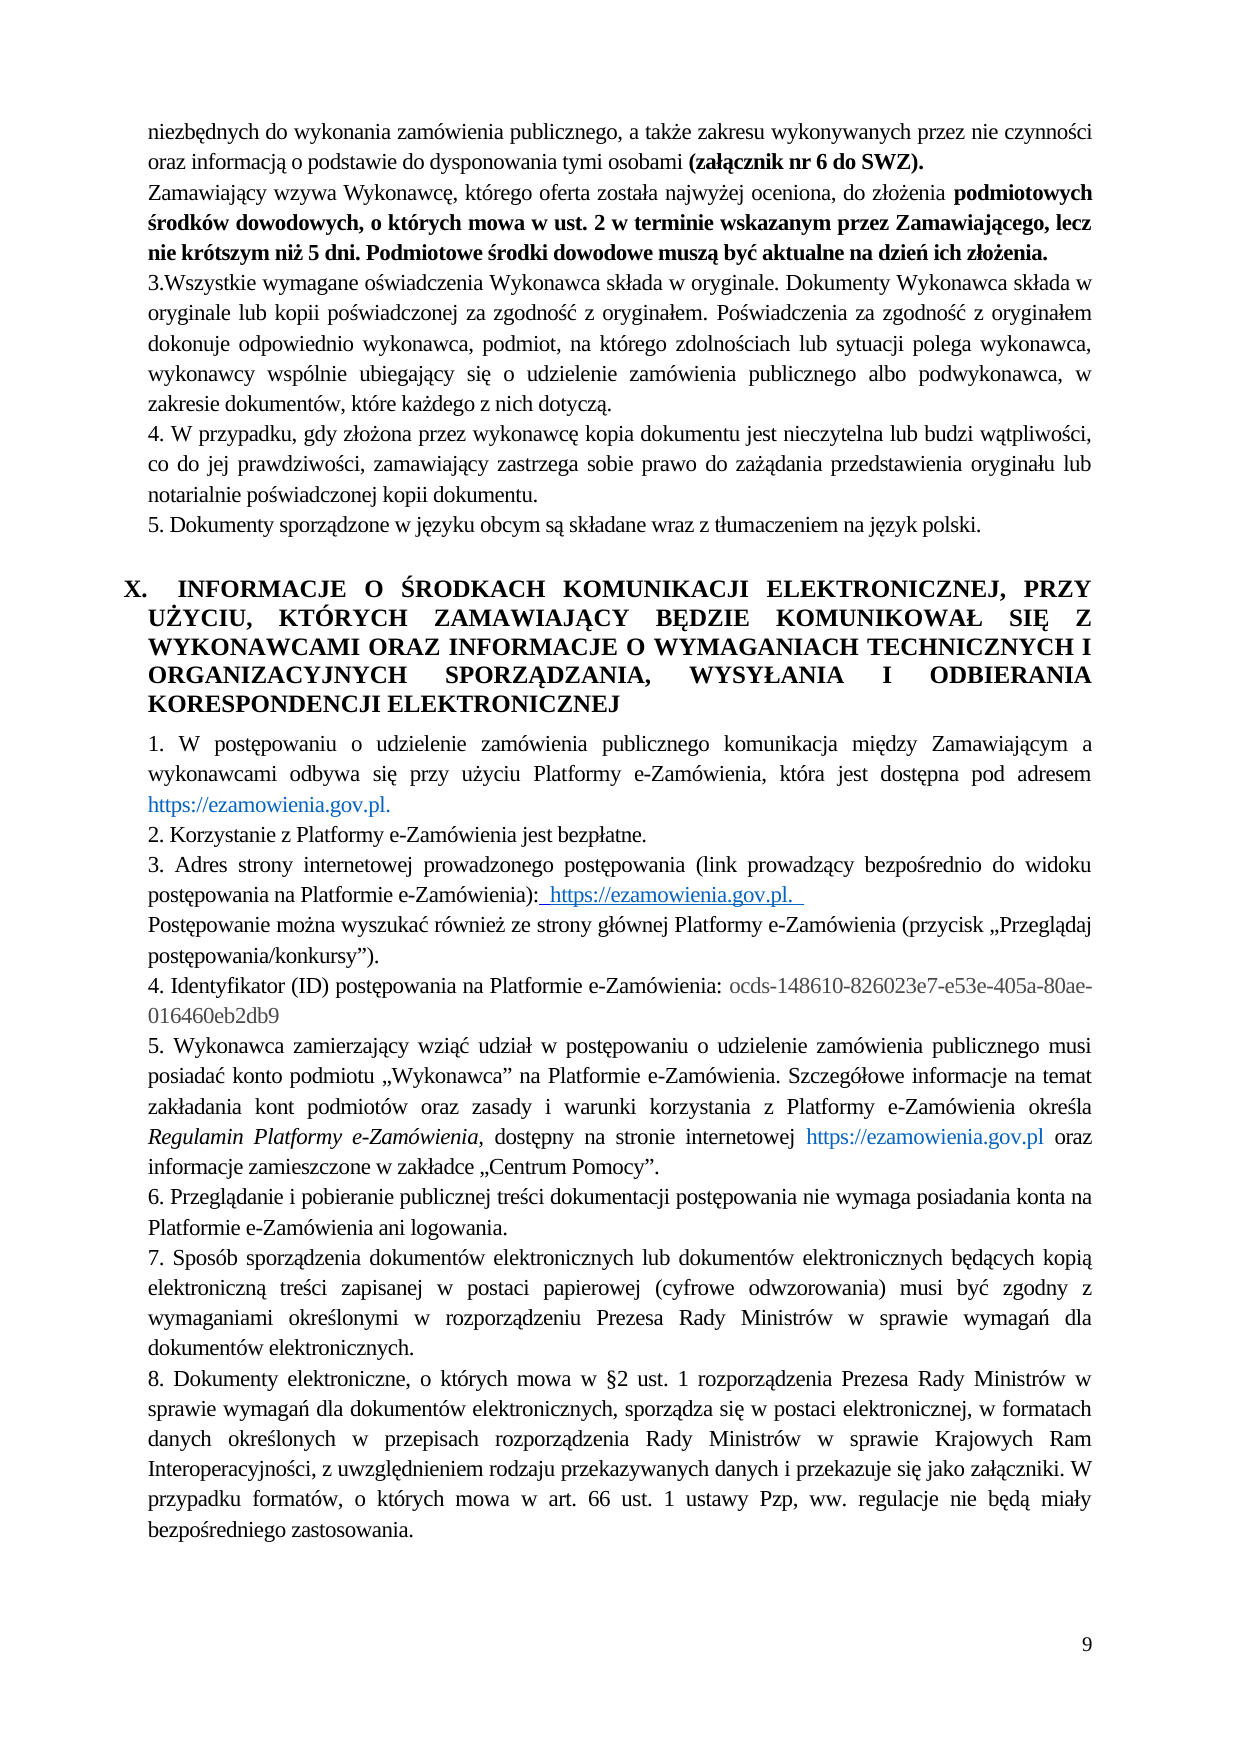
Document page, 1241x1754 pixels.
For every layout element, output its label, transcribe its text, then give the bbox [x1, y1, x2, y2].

text Postępowanie można wyszukać również ze strony głównej Platformy e-Zamówienia (przycisk „Przeglądaj postępowania/konkursy”). [148, 912, 1093, 968]
text 4. W przypadku, gdy złożona przez wykonawcę kopia dokumentu jest nieczytelna lub budzi wątpliwości, co do jej prawdziwości, zamawiający zastrzega sobie prawo do zażądania przedstawienia oryginału lub notarialnie poświadczonej kopii dokumentu. [148, 420, 1093, 507]
text 4. Identyfikator (ID) postępowania na Platformie e-Zamówienia: ocds-148610-826023e7-e53e-405a-80ae-016460eb2db9 [148, 972, 1093, 1028]
text 1. W postępowaniu o udzielenie zamówienia publicznego komunikacja między Zamawiającym a wykonawcami odbywa się przy użyciu Platformy e-Zamówienia, która jest dostępna pod adresem https://ezamowienia.gov.pl. [148, 730, 1093, 817]
text 7. Sposób sporządzenia dokumentów elektronicznych lub dokumentów elektronicznych będących kopią elektroniczną treści zapisanej w postaci papierowej (cyfrowe odwzorowania) musi być zgodny z wymaganiami określonymi w rozporządzeniu Prezesa Rady Ministrów w sprawie wymagań dla dokumentów elektronicznych. [148, 1244, 1093, 1361]
text Zamawiający wzywa Wykonawcę, którego oferta została najwyżej oceniona, do złożenia podmiotowych środków dowodowych, o których mowa w ust. 2 w terminie wskazanym przez Zamawiającego, lecz nie krótszym niż 5 dni. Podmiotowe środki dowodowe muszą być aktualne na dzień ich złożenia. [148, 178, 1093, 265]
text 6. Przeglądanie i pobieranie publicznej treści dokumentacji postępowania nie wymaga posiadania konta na Platformie e-Zamówienia ani logowania. [148, 1183, 1093, 1240]
text 5. Dokumenty sporządzone w języku obcym są składane wraz z tłumaczeniem na język polski. [148, 511, 1093, 537]
text 8. Dokumenty elektroniczne, o których mowa w §2 ust. 1 rozporządzenia Prezesa Rady Ministrów w sprawie wymagań dla dokumentów elektronicznych, sporządza się w postaci elektronicznej, w formatach danych określonych w przepisach rozporządzenia Rady Ministrów w sprawie Krajowych Ram Interoperacyjności, z uwzględnieniem rodzaju przekazywanych danych i przekazuje się jako załączniki. W przypadku formatów, o których mowa w art. 66 ust. 1 ustawy Pzp, ww. regulacje nie będą miały bezpośredniego zastosowania. [148, 1365, 1093, 1542]
text 2. Korzystanie z Platformy e-Zamówienia jest bezpłatne. [148, 821, 1093, 847]
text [148, 118, 1093, 175]
text 5. Wykonawca zamierzający wziąć udział w postępowaniu o udzielenie zamówienia publicznego musi posiadać konto podmiotu „Wykonawca” na Platformie e-Zamówienia. Szczegółowe informacje na temat zakładania kont podmiotów oraz zasady i warunki korzystania z Platformy e-Zamówienia określa Regulamin Platformy e-Zamówienia, dostępny na stronie internetowej https://ezamowienia.gov.pl oraz informacje zamieszczone w zakładce „Centrum Pomocy”. [148, 1032, 1093, 1179]
list INFORMACJE O ŚRODKACH KOMUNIKACJI ELEKTRONICZNEJ, PRZY UŻYCIU, KTÓRYCH ZAMAWIAJĄCY BĘDZIE KOMUNIKOWAŁ SIĘ Z WYKONAWCAMI ORAZ INFORMACJE O WYMAGANIACH TECHNICZNYCH I ORGANIZACYJNYCH SPORZĄDZANIA, WYSYŁANIA I ODBIERANIA KORESPONDENCJI ELEKTRONICZNEJ [148, 574, 1093, 718]
text 3.Wszystkie wymagane oświadczenia Wykonawca składa w oryginale. Dokumenty Wykonawca składa w oryginale lub kopii poświadczonej za zgodność z oryginałem. Poświadczenia za zgodność z oryginałem dokonuje odpowiednio wykonawca, podmiot, na którego zdolnościach lub sytuacji polega wykonawca, wykonawcy wspólnie ubiegający się o udzielenie zamówienia publicznego albo podwykonawca, w zakresie dokumentów, które każdego z nich dotyczą. [148, 269, 1093, 416]
text 3. Adres strony internetowej prowadzonego postępowania (link prowadzący bezpośrednio do widoku postępowania na Platformie e-Zamówienia): https://ezamowienia.gov.pl. [148, 851, 1093, 908]
